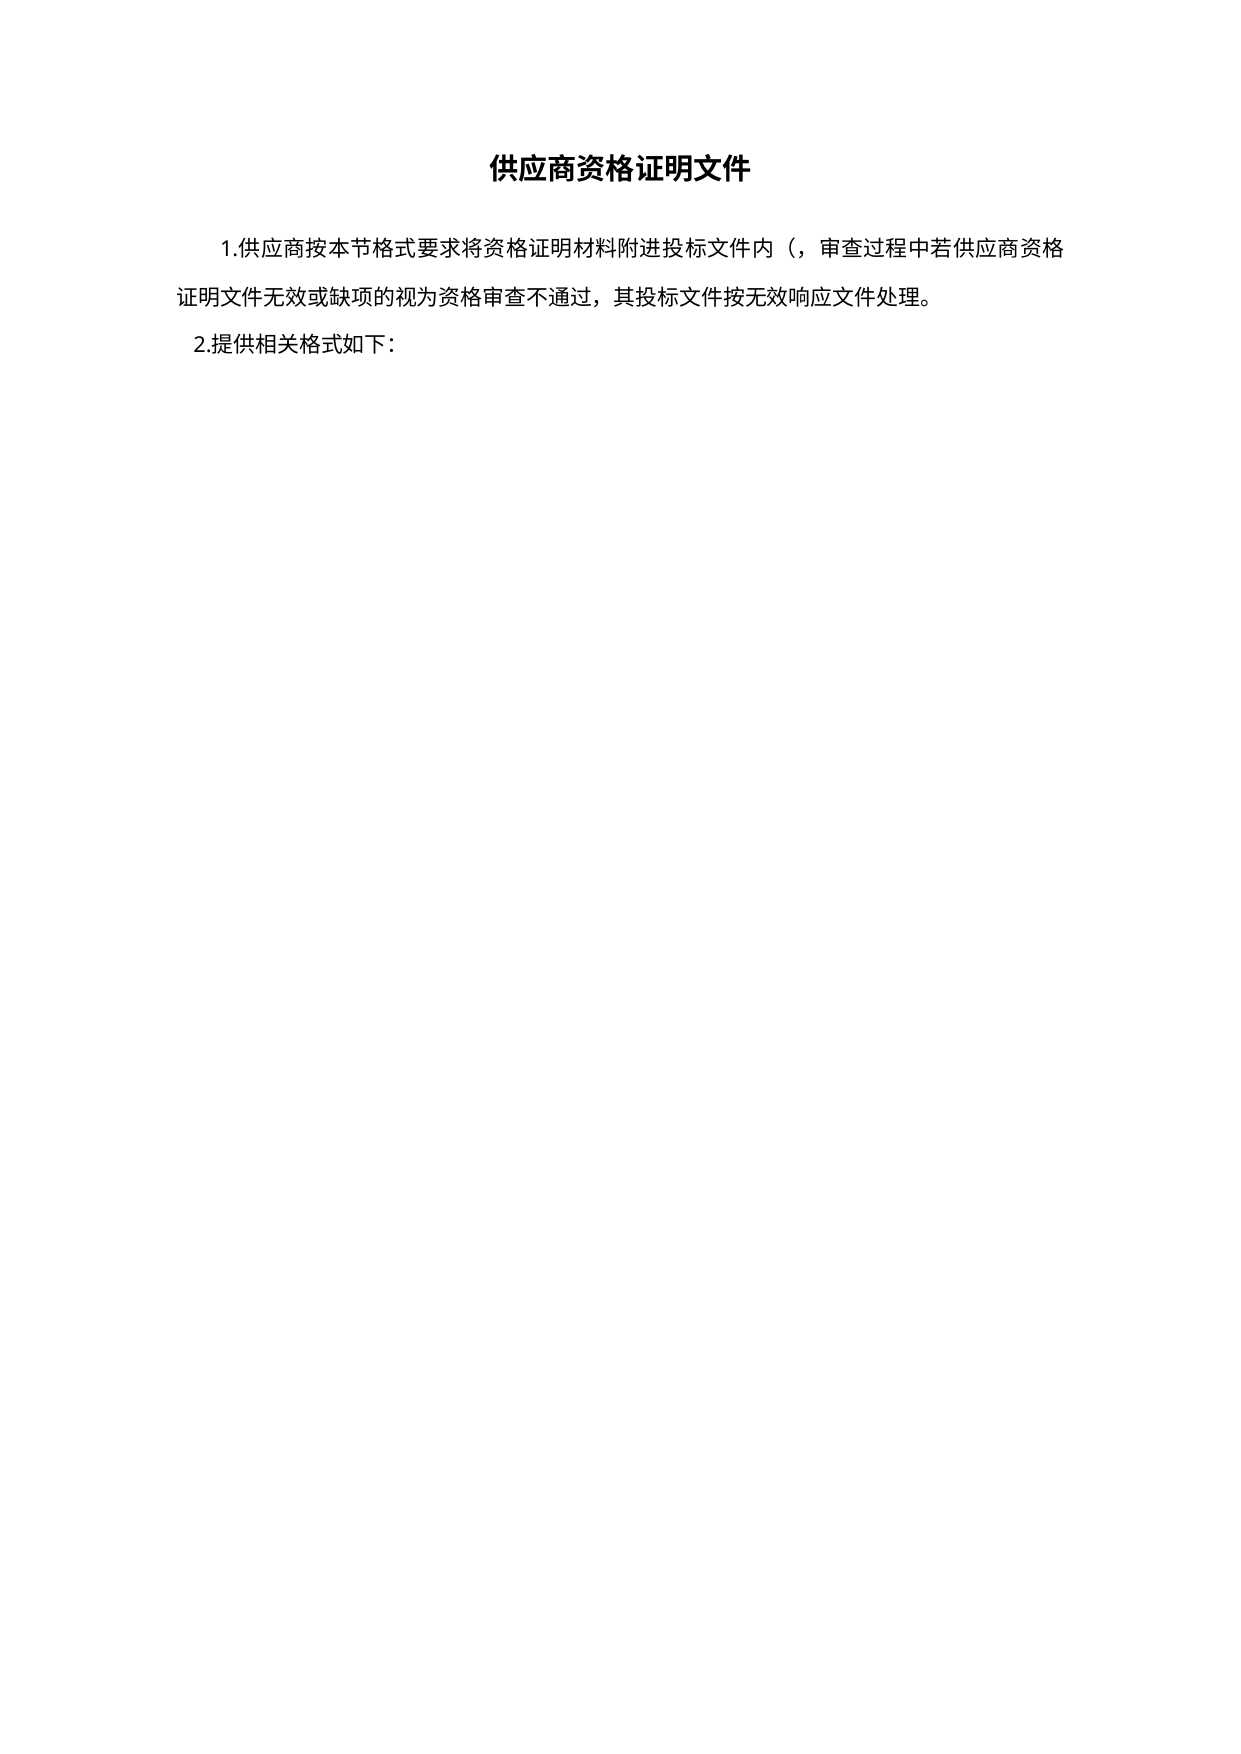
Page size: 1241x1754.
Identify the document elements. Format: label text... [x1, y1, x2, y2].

text 供应商资格证明文件 [176, 146, 1064, 188]
text 2.提供相关格式如下： [176, 327, 1064, 359]
text 1.供应商按本节格式要求将资格证明材料附进投标文件内（，审查过程中若供应商资格证明文件无效或缺项的视为资格审查不通过，其投标文件按无效响应文件处理。 [176, 230, 1064, 312]
